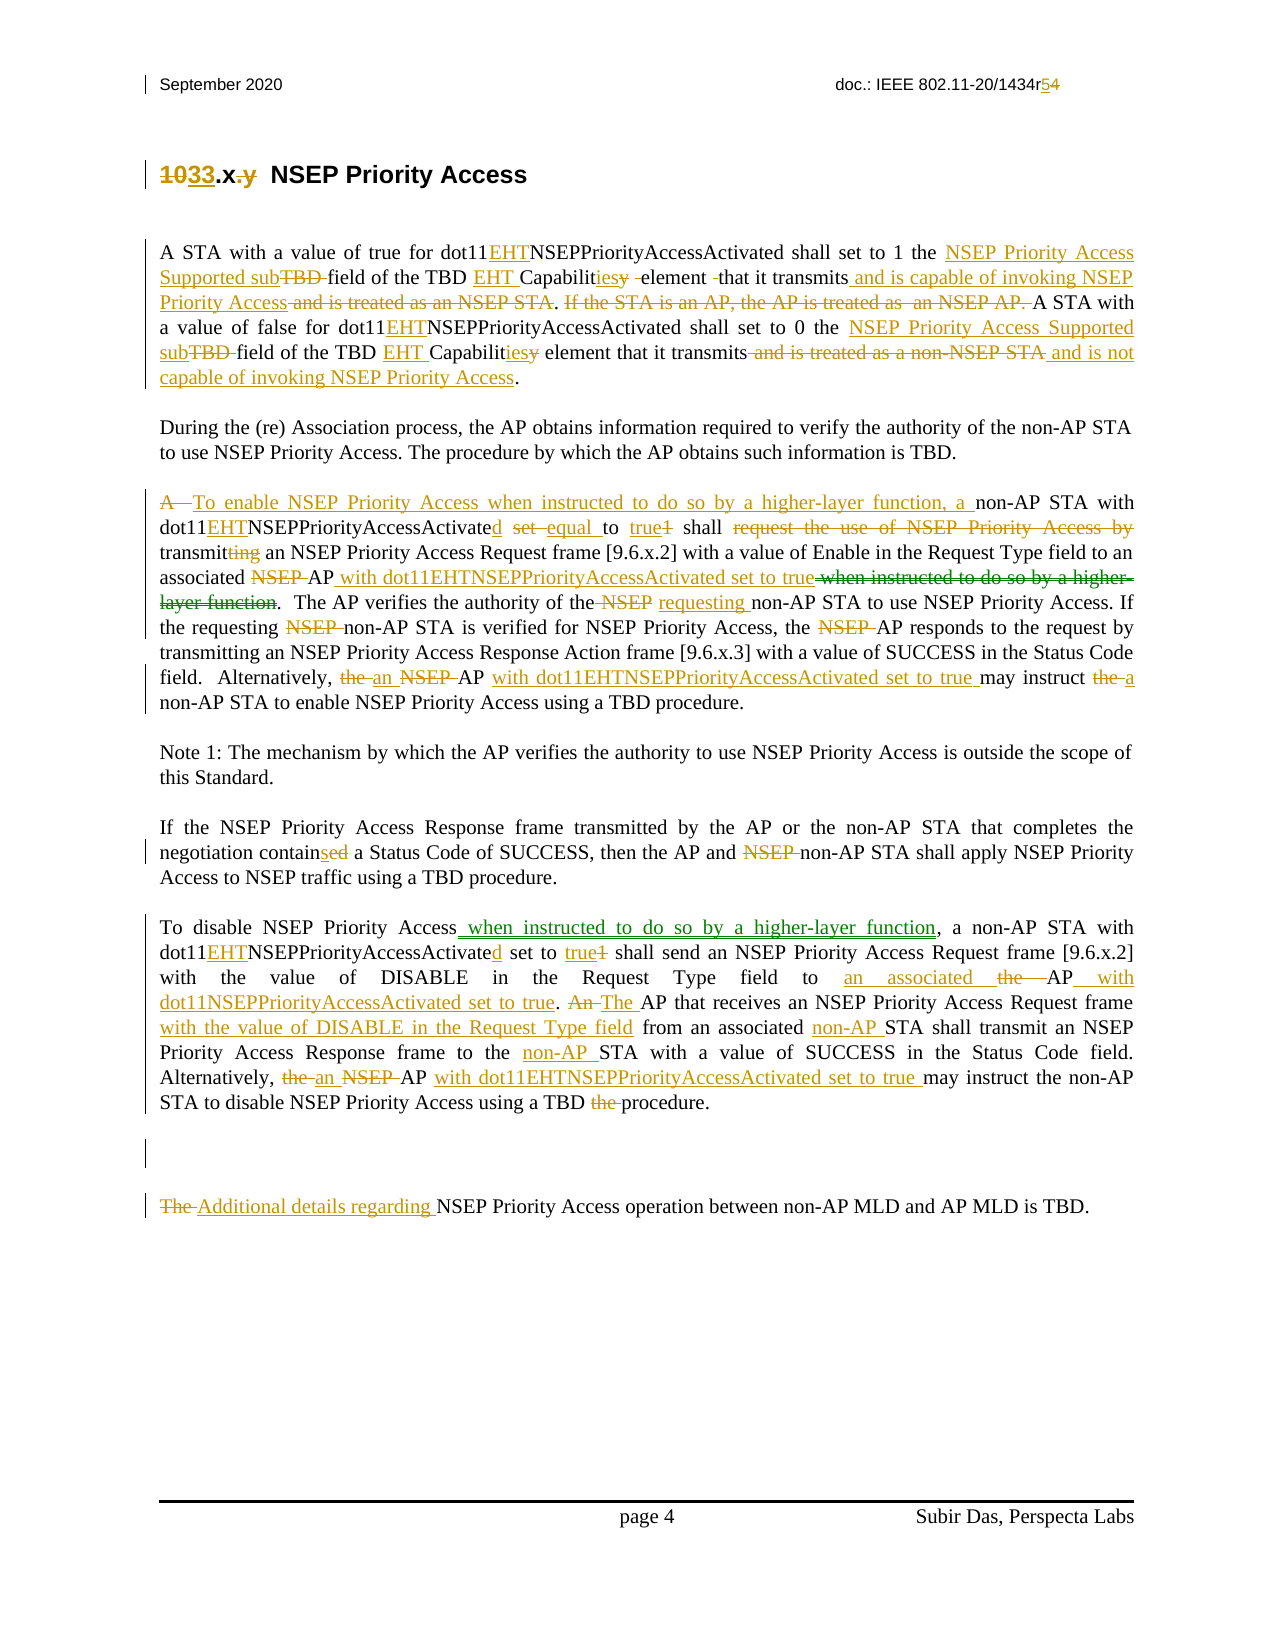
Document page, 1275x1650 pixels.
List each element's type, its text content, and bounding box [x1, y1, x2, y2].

text If the NSEP Priority Access Response frame transmitted by the AP or the non-AP STA that completes the negotiation contain a Status Code of SUCCESS, then the AP and non-AP STA shall apply NSEP Priority Access to NSEP traffic using a TBD procedure. [159, 814, 1134, 889]
text To disable NSEP Priority Access, a non-AP STA with dot11NSEPPriorityAccessActivate set to shall send an NSEP Priority Access Request frame [9.6.x.2] with the value of DISABLE in the Request Type field to AP. AP that receives an NSEP Priority Access Request frame from an associated STA shall transmit an NSEP Priority Access Response frame to the STA with a value of SUCCESS in the Status Code field. Alternatively, AP may instruct the non-AP STA to disable NSEP Priority Access using a TBD procedure. [159, 914, 1134, 1114]
text non-AP STA with dot11NSEPPriorityAccessActivate to shall transmit an NSEP Priority Access Request frame [9.6.x.2] with a value of Enable in the Request Type field to an associated AP. The AP verifies the authority of the non-AP STA to use NSEP Priority Access. If the requesting non-AP STA is verified for NSEP Priority Access, the AP responds to the request by transmitting an NSEP Priority Access Response Action frame [9.6.x.3] with a value of SUCCESS in the Status Code field. Alternatively, AP may instruct non-AP STA to enable NSEP Priority Access using a TBD procedure. [159, 489, 1134, 714]
text Note 1: The mechanism by which the AP verifies the authority to use NSEP Priority Access is outside the scope of this Standard. [159, 739, 1134, 789]
text .x NSEP Priority Access [159, 160, 1134, 189]
text NSEP Priority Access operation between non-AP MLD and AP MLD is TBD. [159, 1193, 1134, 1218]
text During the (re) Association process, the AP obtains information required to verify the authority of the non-AP STA to use NSEP Priority Access. The procedure by which the AP obtains such information is TBD. [159, 414, 1134, 464]
text A STA with a value of true for dot11NSEPPriorityAccessActivated shall set to 1 the field of the TBD Capabilit element that it transmits. A STA with a value of false for dot11NSEPPriorityAccessActivated shall set to 0 the field of the TBD Capabilit element that it transmits. [159, 239, 1134, 389]
